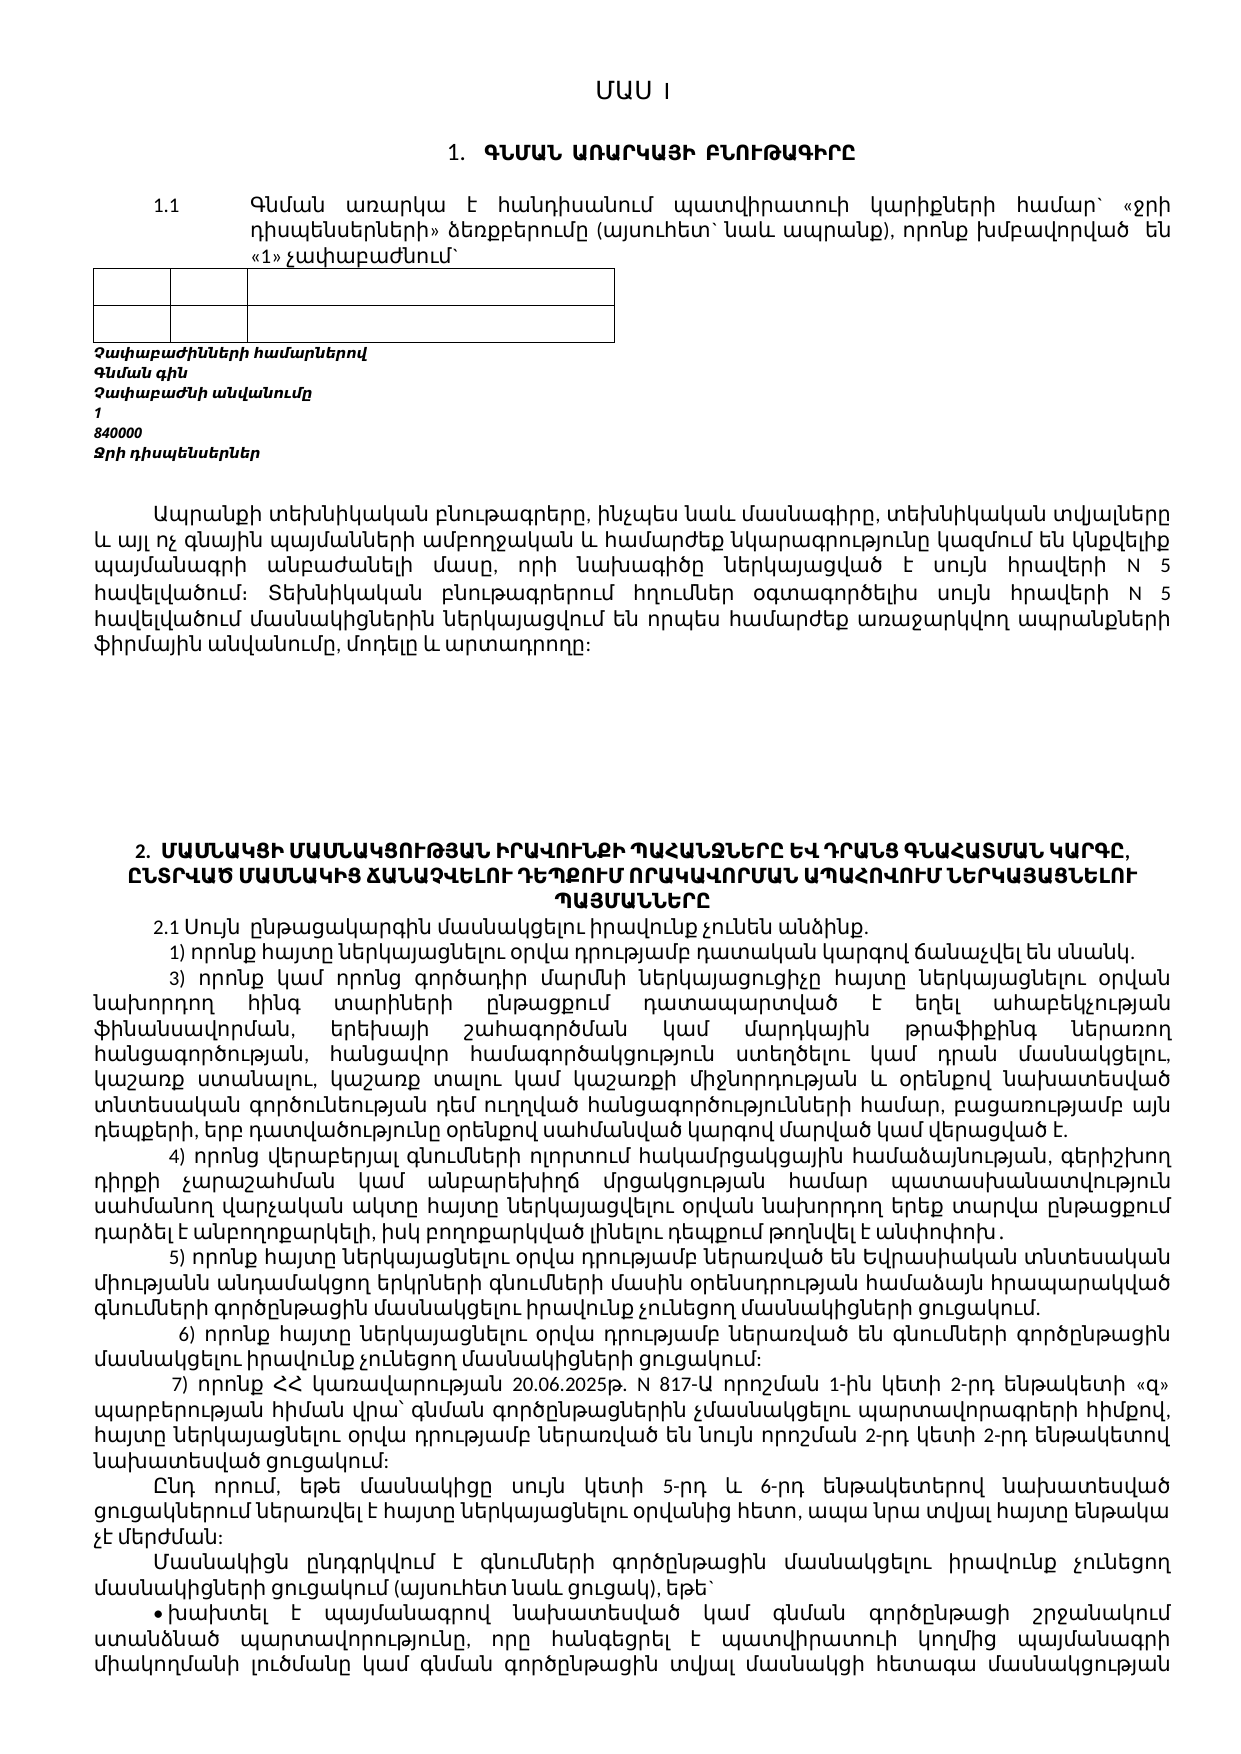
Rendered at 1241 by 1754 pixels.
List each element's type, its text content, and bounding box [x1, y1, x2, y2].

text 6) որոնք հայտը ներկայացնելու օրվա դրությամբ ներառված են գնումների գործընթացին մասնակցելու իրավունք չունեցող մասնակիցների ցուցակում: [94, 1321, 1171, 1372]
text 4) որոնց վերաբերյալ գնումների ոլորտում հակամրցակցային համաձայնության, գերիշխող դիրքի չարաշահման կամ անբարեխիղճ մրցակցության համար պատասխանատվություն սահմանող վարչական ակտը հայտը ներկայացվելու օրվան նախորդող երեք տարվա ընթացքում դարձել է անբողոքարկելի, իսկ բողոքարկված լինելու դեպքում թողնվել է անփոփոխ․ [94, 1143, 1171, 1244]
text 3) որոնք կամ որոնց գործադիր մարմնի ներկայացուցիչը հայտը ներկայացնելու օրվան նախորդող հինգ տարիների ընթացքում դատապարտված է եղել ահաբեկչության ֆինանսավորման, երեխայի շահագործման կամ մարդկային թրաֆիքինգ ներառող հանցագործության, հանցավոր համագործակցություն ստեղծելու կամ դրան մասնակցելու, կաշառք ստանալու, կաշառք տալու կամ կաշառքի միջնորդության և օրենքով նախատեսված տնտեսական գործունեության դեմ ուղղված հանցագործությունների համար, բացառությամբ այն դեպքերի, երբ դատվածությունը օրենքով սահմանված կարգով մարված կամ վերացված է. [94, 965, 1171, 1143]
text Մասնակիցն ընդգրկվում է գնումների գործընթացին մասնակցելու իրավունք չունեցող մասնակիցների ցուցակում (այսուհետ նաև ցուցակ), եթե` [94, 1549, 1171, 1600]
text Ընդ որում, եթե մասնակիցը սույն կետի 5-րդ և 6-րդ ենթակետերով նախատեսված ցուցակներում ներառվել է հայտը ներկայացնելու օրվանից հետո, ապա նրա տվյալ հայտը ենթակա չէ մերժման: [94, 1473, 1171, 1549]
text 1) որոնք հայտը ներկայացնելու օրվա դրությամբ դատական կարգով ճանաչվել են սնանկ. [94, 939, 1171, 965]
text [94, 1600, 1171, 1677]
text 2. ՄԱՍՆԱԿՑԻ ՄԱՍՆԱԿՑՈՒԹՅԱՆ ԻՐԱՎՈՒՆՔԻ ՊԱՀԱՆՋՆԵՐԸ ԵՎ ԴՐԱՆՑ ԳՆԱՀԱՏՄԱՆ ԿԱՐԳԸ, ԸՆՏՐՎԱԾ ՄԱՍՆԱԿԻՑ ՃԱՆԱՉՎԵԼՈՒ ԴԵՊՔՈՒՄ ՈՐԱԿԱՎՈՐՄԱՆ ԱՊԱՀՈՎՈՒՄ ՆԵՐԿԱՅԱՑՆԵԼՈՒ ՊԱՅՄԱՆՆԵՐԸ [94, 838, 1171, 914]
list ԳՆՄԱՆ ԱՌԱՐԿԱՅԻ ԲՆՈՒԹԱԳԻՐԸ [131, 136, 1171, 167]
text ՄԱՍ I [94, 75, 1171, 106]
subtitle Գնման առարկա է հանդիսանում պատվիրատուի կարիքների համար` «ջրի դիսպենսերների» ձեռքբերումը (այսուհետ` նաև ապրանք), որոնք խմբավորված են «1» չափաբաժնում` [153, 192, 1171, 268]
text 7) որոնք ՀՀ կառավարության 20.06.2025թ. N 817-Ա որոշման 1-ին կետի 2-րդ ենթակետի «զ» պարբերության հիման վրա՝ գնման գործընթացներին չմասնակցելու պարտավորագրերի հիմքով, հայտը ներկայացնելու օրվա դրությամբ ներառված են նույն որոշման 2-րդ կետի 2-րդ ենթակետով նախատեսված ցուցակում: [94, 1372, 1171, 1473]
text Ապրանքի տեխնիկական բնութագրերը, ինչպես նաև մասնագիրը, տեխնիկական տվյալները և այլ ոչ գնային պայմանների ամբողջական և համարժեք նկարագրությունը կազմում են կնքվելիք պայմանագրի անբաժանելի մասը, որի նախագիծը ներկայացված է սույն հրավերի N 5 հավելվածում։ Տեխնիկական բնութագրերում հղումներ օգտագործելիս սույն հրավերի N 5 հավելվածում մասնակիցներին ներկայացվում են որպես համարժեք առաջարկվող ապրանքների ֆիրմային անվանումը, մոդելը և արտադրողը: [94, 501, 1171, 657]
text 2.1 Սույն ընթացակարգին մասնակցելու իրավունք չունեն անձինք. [94, 914, 1171, 939]
text 5) որոնք հայտը ներկայացնելու օրվա դրությամբ ներառված են Եվրասիական տնտեսական միությանն անդամակցող երկրների գնումների մասին օրենսդրության համաձայն հրապարակված գնումների գործընթացին մասնակցելու իրավունք չունեցող մասնակիցների ցուցակում. [94, 1244, 1171, 1321]
